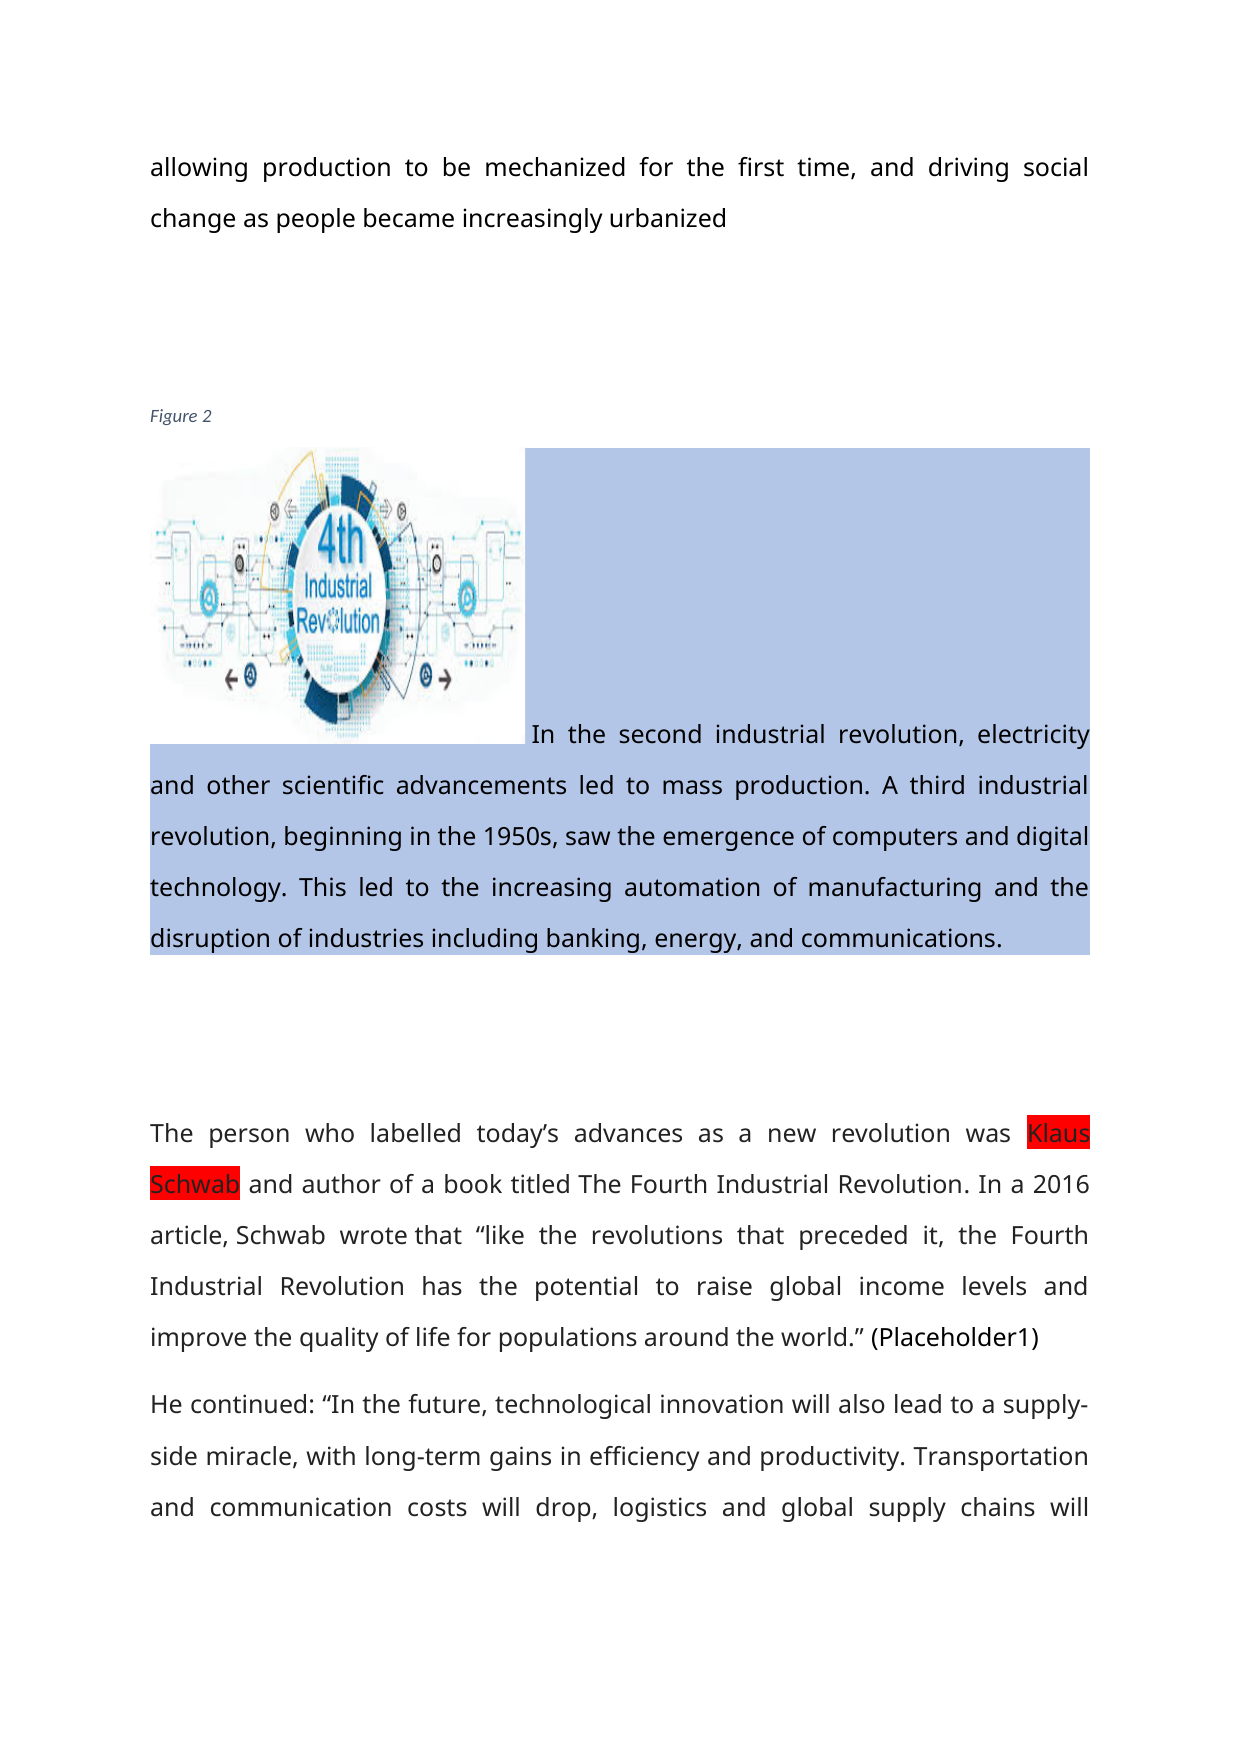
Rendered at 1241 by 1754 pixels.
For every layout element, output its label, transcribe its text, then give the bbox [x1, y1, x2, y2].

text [150, 1387, 1090, 1523]
text The person who labelled today’s advances as a new revolution was Klaus Schwab and author of a book titled The Fourth Industrial Revolution. In a 2016 article, Schwab wrote that “like the revolutions that preceded it, the Fourth Industrial Revolution has the potential to raise global income levels and improve the quality of life for populations around the world.” [150, 1115, 1090, 1353]
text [150, 150, 1090, 235]
text In the second industrial revolution, electricity and other scientific advancements led to mass production. A third industrial revolution, beginning in the 1950s, saw the emergence of computers and digital technology. This led to the increasing automation of manufacturing and the disruption of industries including banking, energy, and communications. [150, 448, 1090, 955]
picture [150, 447, 525, 744]
